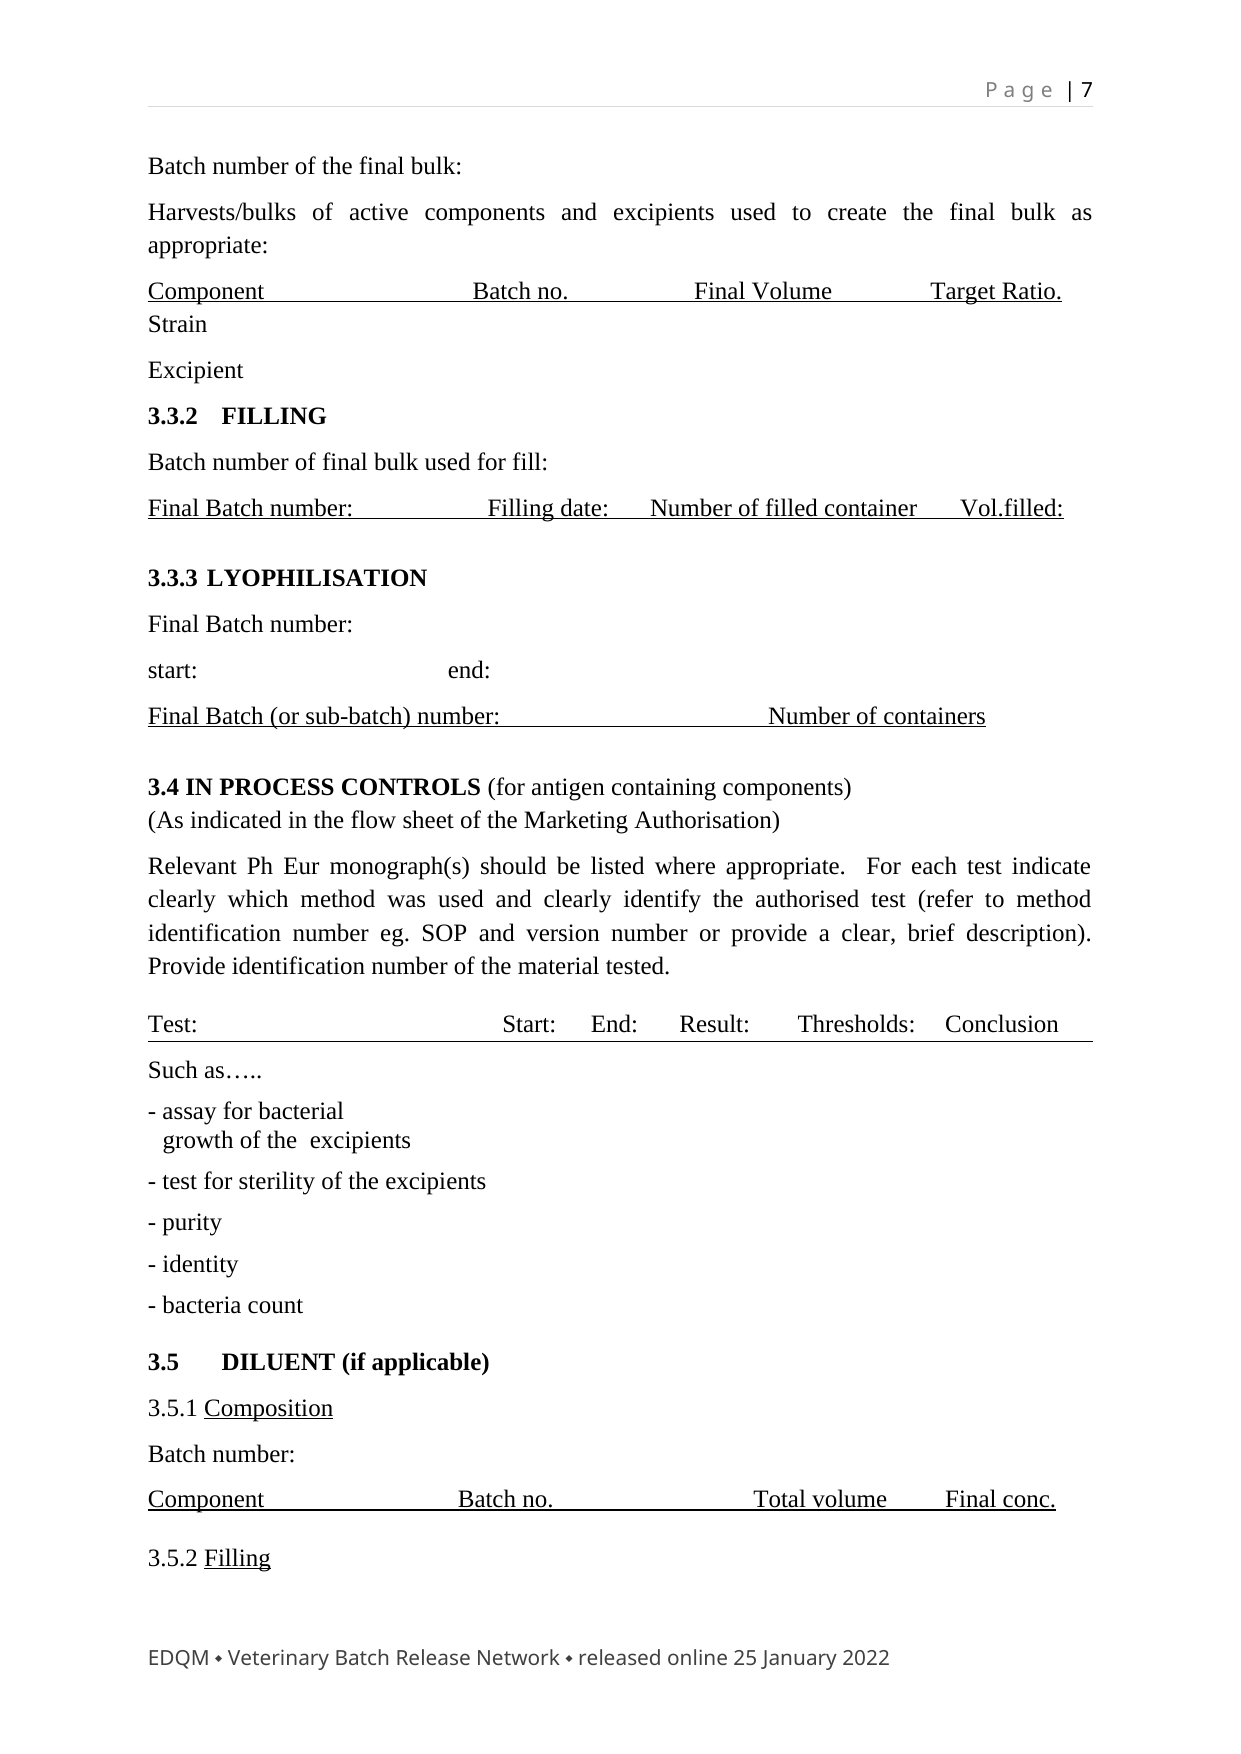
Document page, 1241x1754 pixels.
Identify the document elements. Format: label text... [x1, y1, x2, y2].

text Such as….. [148, 1055, 1093, 1084]
text growth of the excipients [162, 1125, 1093, 1154]
text 3.3.2 FILLING [148, 398, 1093, 431]
text Batch number of final bulk used for fill: [148, 443, 1093, 477]
text Final Batch number: [148, 606, 1093, 639]
text - bacteria count [148, 1290, 1093, 1319]
text 3.5.1 Composition [148, 1389, 1093, 1423]
text Component Batch no. Total volume Final conc. [148, 1481, 1093, 1514]
text - identity [148, 1249, 1093, 1277]
text 3.5 Diluent (if applicable) [148, 1344, 1093, 1377]
text Relevant Ph Eur monograph(s) should be listed where appropriate. For each test indicate clearly which method was used and clearly identify the authorised test (refer to method identification number eg. SOP and version number or provide a clear, brief description). Provide identification number of the material tested. [148, 848, 1093, 981]
text Excipient [148, 352, 1093, 385]
text Harvests/bulks of active components and excipients used to create the final bulk as appropriate: [148, 193, 1093, 260]
text - purity [148, 1207, 1093, 1236]
text Final Batch number: Filling date: Number of filled container Vol.filled: [148, 489, 1093, 523]
text Test: Start: End: Result: Thresholds: Conclusion [148, 1006, 1093, 1041]
text Component Batch no. Final Volume Target Ratio. [148, 273, 1093, 306]
text - assay for bacterial [148, 1096, 1093, 1125]
text Batch number of the final bulk: [148, 148, 1093, 181]
text (As indicated in the flow sheet of the Marketing Authorisation) [148, 802, 1099, 835]
text Batch number: [148, 1435, 1093, 1469]
text start: end: [148, 652, 1093, 685]
text Strain [148, 306, 1093, 339]
text 3.3.3 LYOPHILISATION [148, 560, 1093, 593]
text - test for sterility of the excipients [148, 1166, 1093, 1195]
list IN PROCESS CONTROLS (for antigen containing components) [148, 768, 1093, 802]
text Final Batch (or sub-batch) number: Number of containers [148, 698, 1093, 731]
text 3.5.2 Filling [148, 1539, 1093, 1573]
